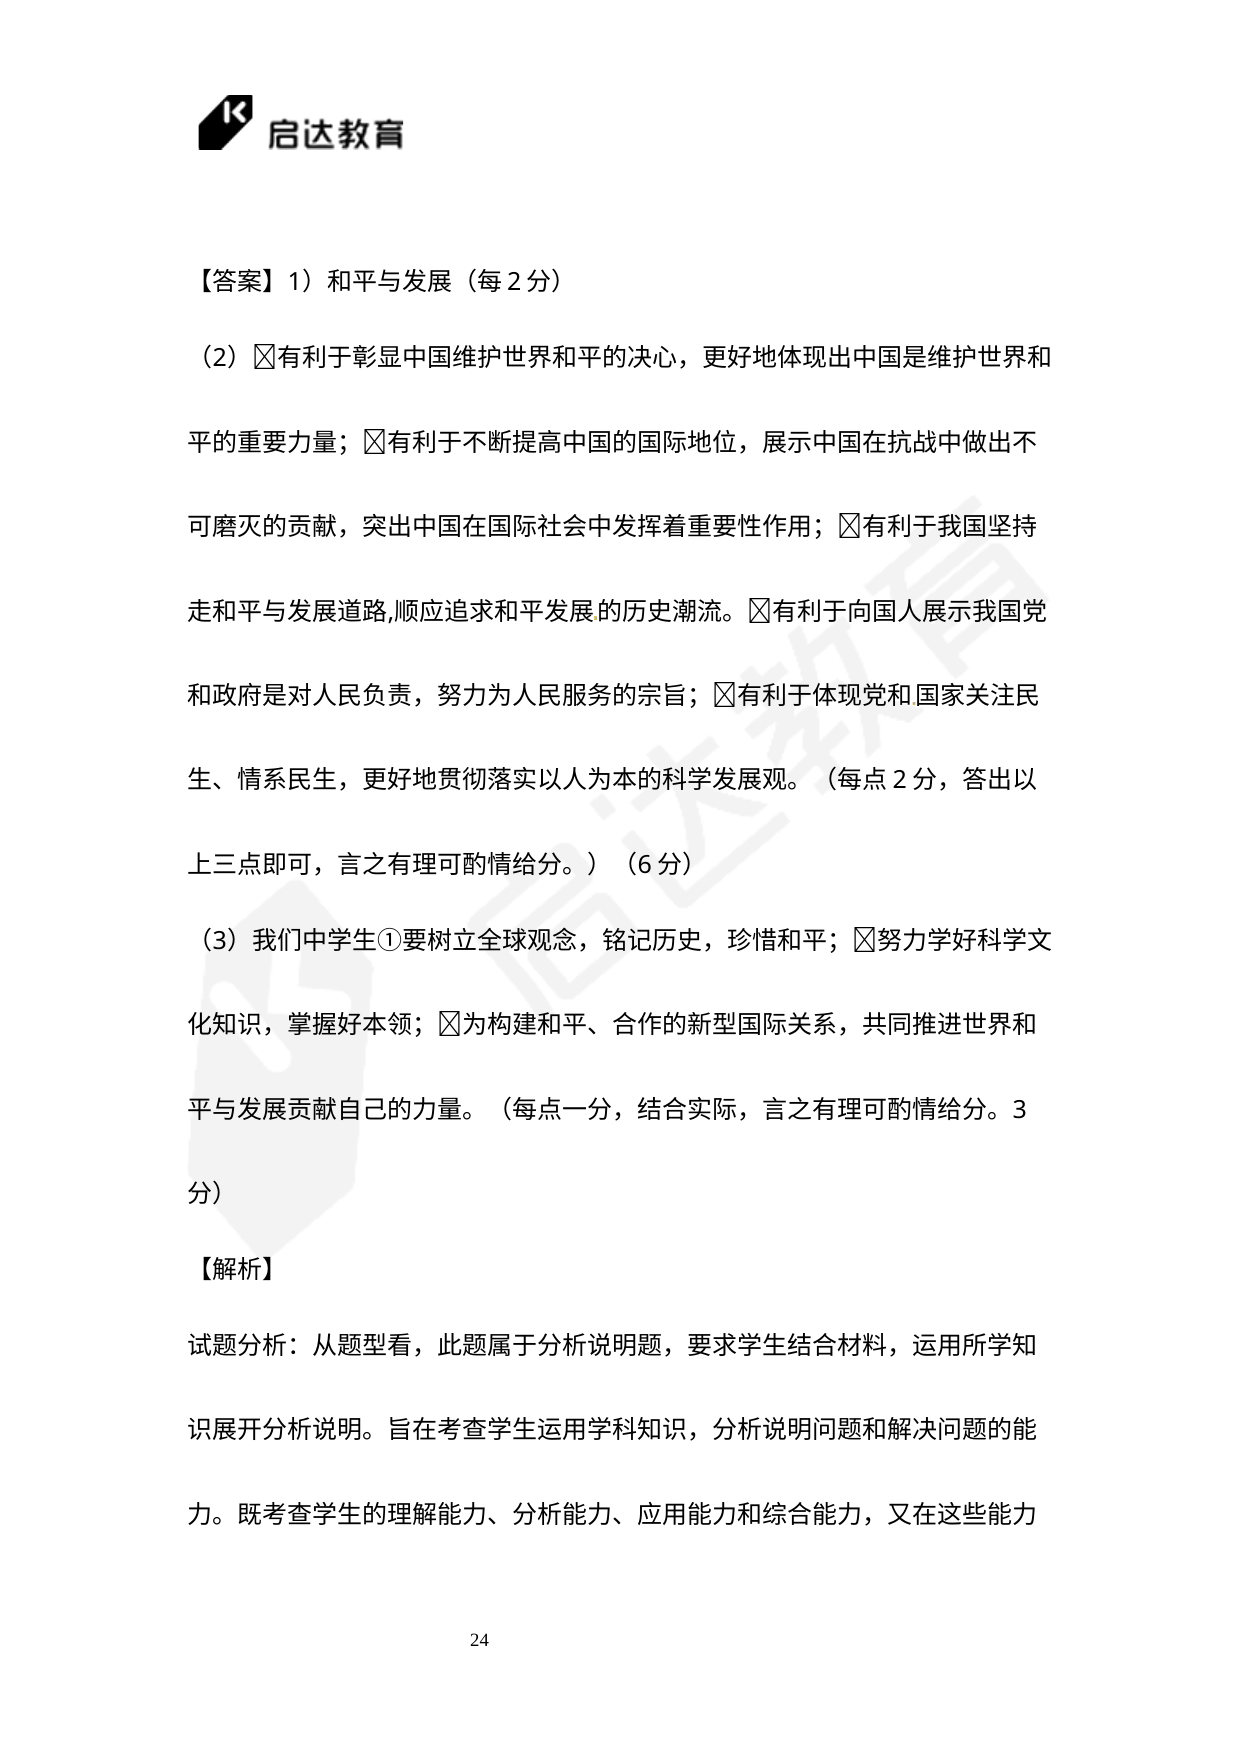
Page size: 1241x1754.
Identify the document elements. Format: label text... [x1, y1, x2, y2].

picture [198, 95, 404, 150]
text 【答案】1）和平与发展（每2分） [187, 247, 1053, 312]
text 【解析】 [187, 1235, 1053, 1300]
text （3）我们中学生①要树立全球观念，铭记历史，珍惜和平；努力学好科学文化知识，掌握好本领；为构建和平、合作的新型国际关系，共同推进世界和平与发展贡献自己的力量。（每点一分，结合实际，言之有理可酌情给分。3分） [187, 906, 1053, 1224]
text （2）有利于彰显中国维护世界和平的决心，更好地体现出中国是维护世界和平的重要力量；有利于不断提高中国的国际地位，展示中国在抗战中做出不可磨灭的贡献，突出中国在国际社会中发挥着重要性作用；有利于我国坚持走和平与发展道路,顺应追求和平发展的历史潮流。有利于向国人展示我国党和政府是对人民负责，努力为人民服务的宗旨；有利于体现党和国家关注民生、情系民生，更好地贯彻落实以人为本的科学发展观。（每点2分，答出以上三点即可，言之有理可酌情给分。）（6分） [187, 323, 1053, 895]
